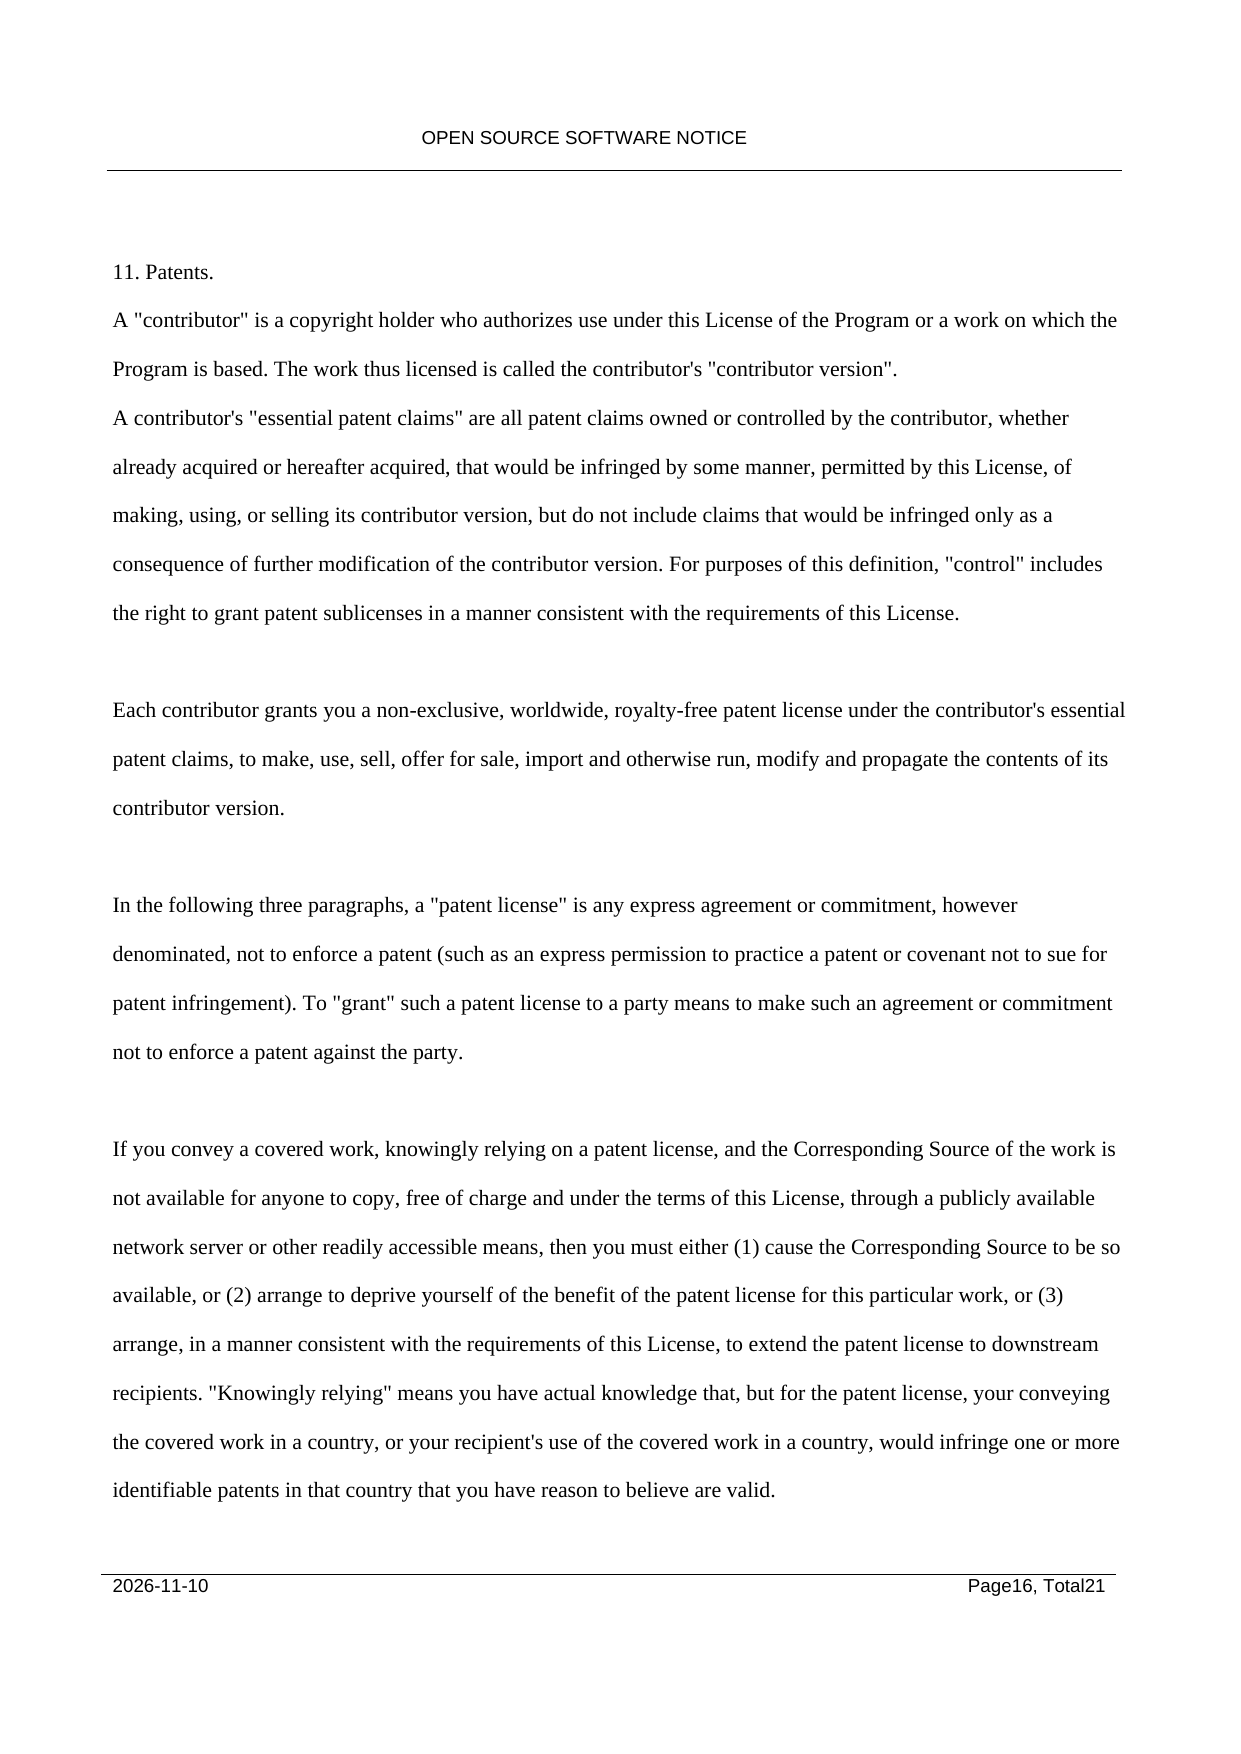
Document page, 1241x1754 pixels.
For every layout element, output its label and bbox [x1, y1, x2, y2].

text [112, 206, 1128, 1506]
